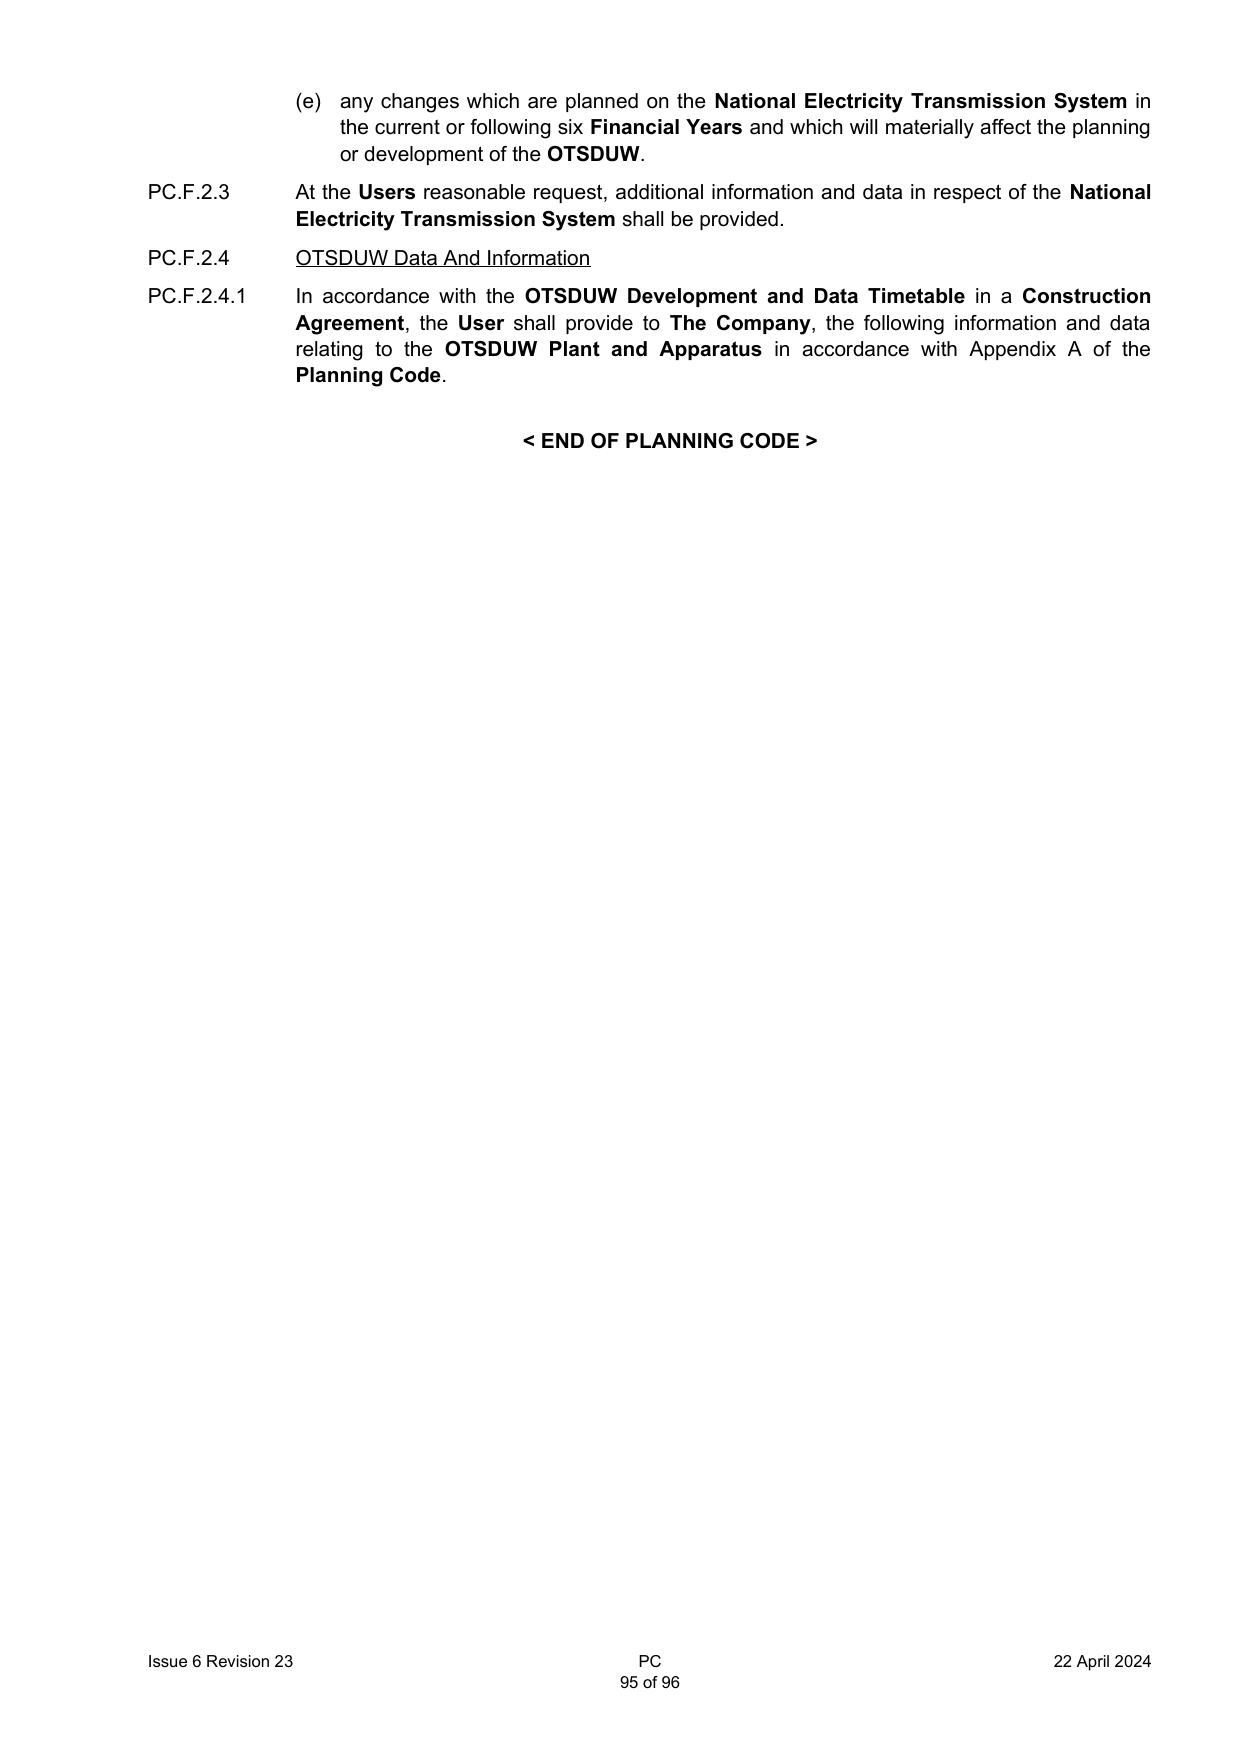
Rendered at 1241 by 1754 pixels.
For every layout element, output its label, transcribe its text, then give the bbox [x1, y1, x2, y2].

text < END OF PLANNING CODE > [523, 428, 1152, 452]
text (e) any changes which are planned on the National Electricity Transmission System in the current or following six Financial Years and which will materially affect the planning or development of the OTSDUW. [295, 89, 1152, 165]
text PC.F.2.4 OTSDUW Data And Information [148, 245, 1152, 269]
text PC.F.2.3 At the Users reasonable request, additional information and data in respect of the National Electricity Transmission System shall be provided. [148, 180, 1152, 231]
text PC.F.2.4.1 In accordance with the OTSDUW Development and Data Timetable in a Construction Agreement, the User shall provide to The Company, the following information and data relating to the OTSDUW Plant and Apparatus in accordance with Appendix A of the Planning Code. [148, 284, 1152, 387]
